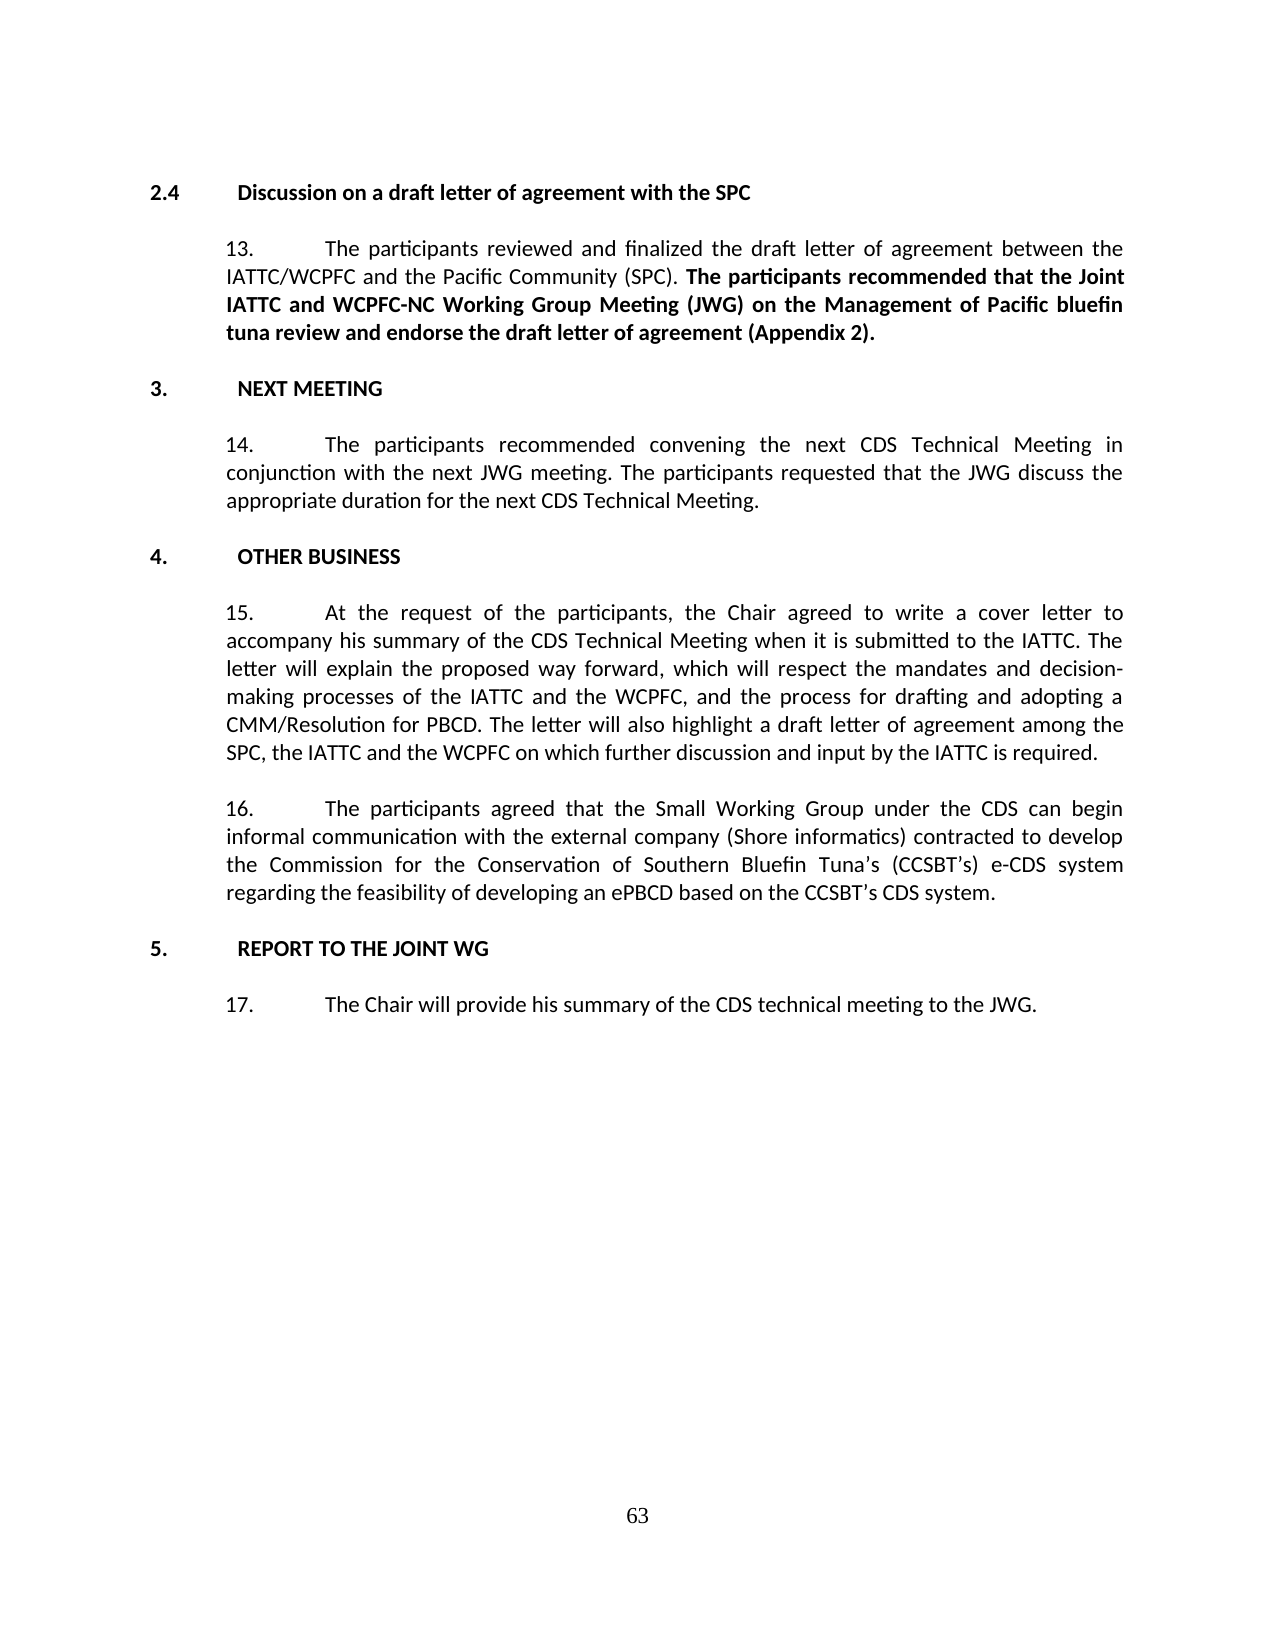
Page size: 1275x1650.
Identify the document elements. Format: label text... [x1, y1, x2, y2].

list The participants agreed that the Small Working Group under the CDS can begin informal communication with the external company (Shore informatics) contracted to develop the Commission for the Conservation of Southern Bluefin Tuna’s (CCSBT’s) e-CDS system regarding the feasibility of developing an ePBCD based on the CCSBT’s CDS system. [225, 794, 1125, 907]
text 2.4 Discussion on a draft letter of agreement with the SPC [150, 178, 1125, 206]
list The participants recommended convening the next CDS Technical Meeting in conjunction with the next JWG meeting. The participants requested that the JWG discuss the appropriate duration for the next CDS Technical Meeting. [225, 430, 1125, 514]
text 5. REPORT TO THE JOINT WG [150, 934, 1125, 963]
list At the request of the participants, the Chair agreed to write a cover letter to accompany his summary of the CDS Technical Meeting when it is submitted to the IATTC. The letter will explain the proposed way forward, which will respect the mandates and decision-making processes of the IATTC and the WCPFC, and the process for drafting and adopting a CMM/Resolution for PBCD. The letter will also highlight a draft letter of agreement among the SPC, the IATTC and the WCPFC on which further discussion and input by the IATTC is required. [225, 598, 1125, 766]
list The participants reviewed and finalized the draft letter of agreement between the IATTC/WCPFC and the Pacific Community (SPC). The participants recommended that the Joint IATTC and WCPFC-NC Working Group Meeting (JWG) on the Management of Pacific bluefin tuna review and endorse the draft letter of agreement (Appendix 2). [225, 234, 1125, 346]
list The Chair will provide his summary of the CDS technical meeting to the JWG. [225, 991, 1125, 1019]
text 4. OTHER BUSINESS [150, 542, 1125, 570]
text 3. NEXT MEETING [150, 374, 1125, 402]
